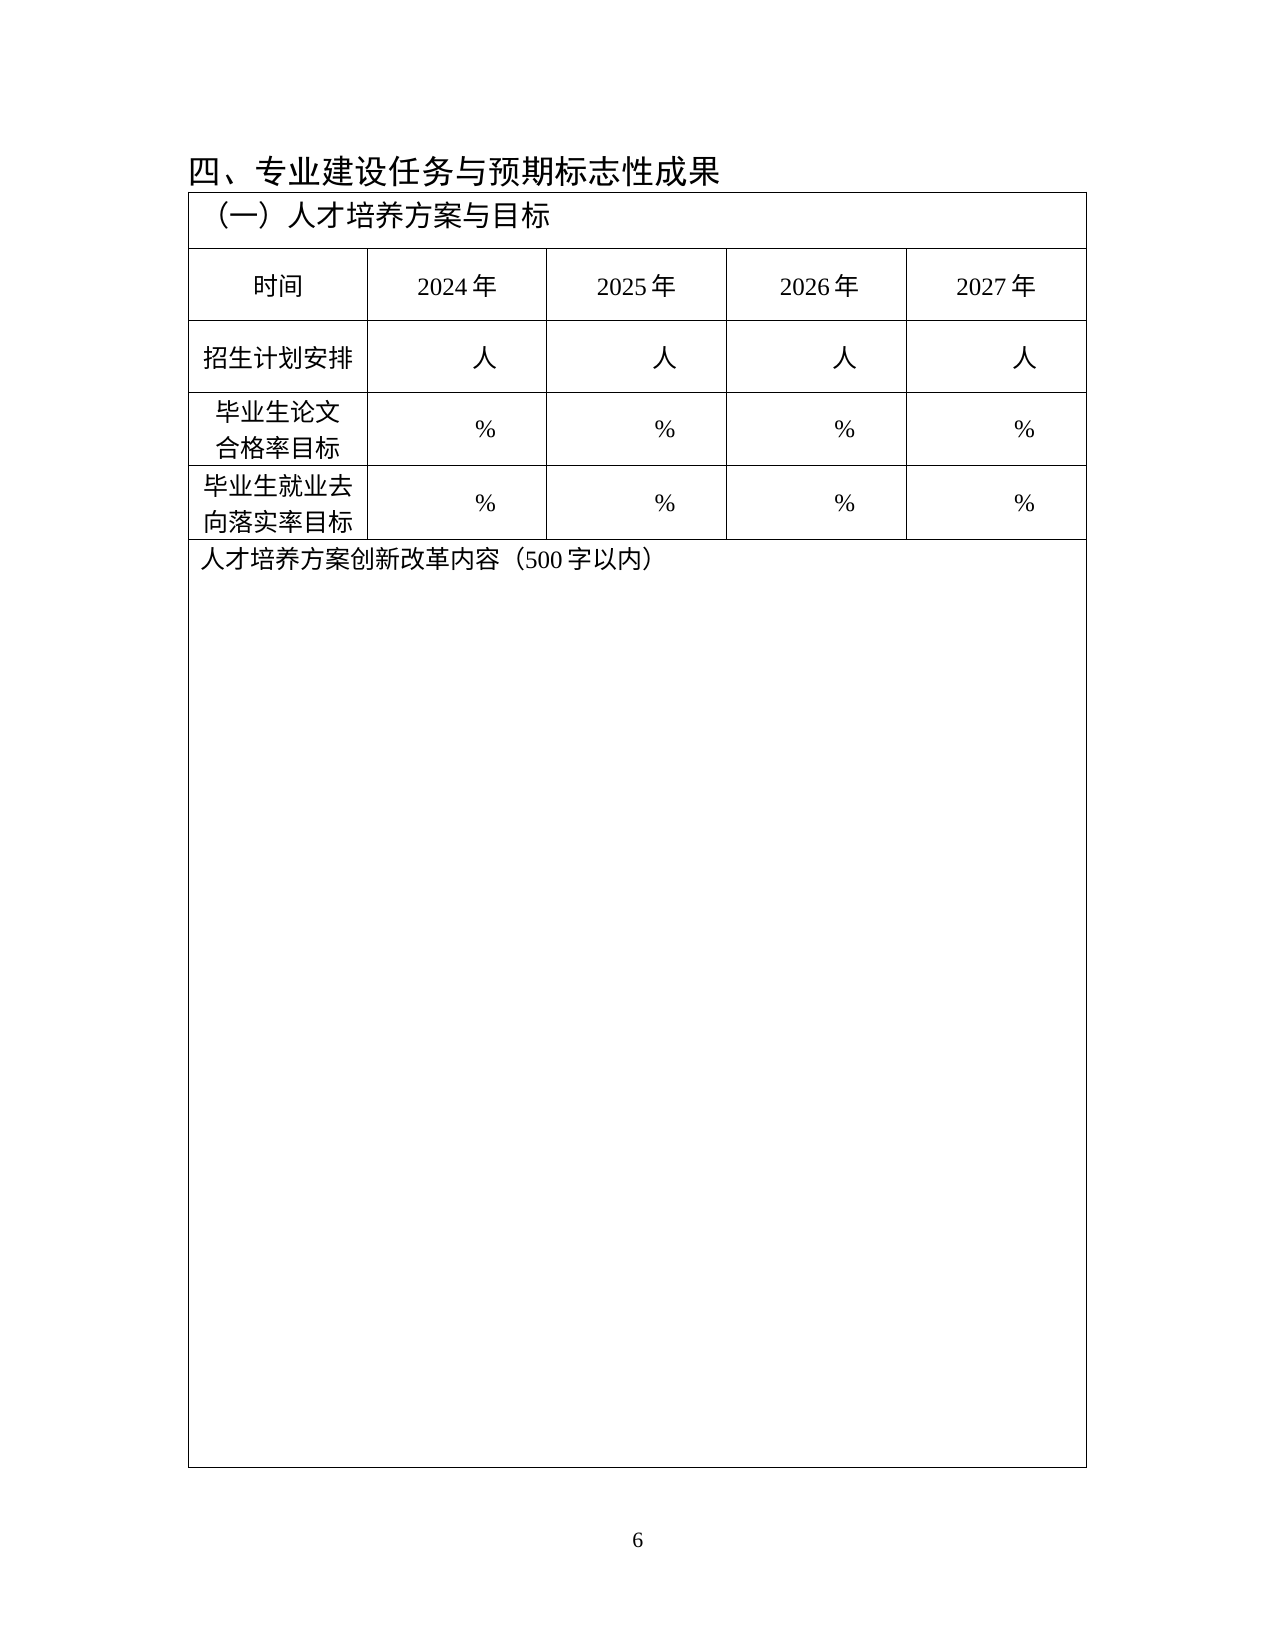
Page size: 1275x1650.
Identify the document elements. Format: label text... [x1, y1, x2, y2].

table_cell % [547, 393, 726, 465]
table_cell 毕业生就业去向落实率目标 [189, 466, 367, 539]
table_cell 招生计划安排 [189, 321, 367, 392]
table_cell 2027年 [907, 249, 1086, 320]
table_header （一）人才培养方案与目标 [189, 193, 1086, 248]
table_cell % [727, 466, 906, 539]
table_cell % [368, 466, 546, 539]
table_cell 2026年 [727, 249, 906, 320]
table_cell 人 [368, 321, 546, 392]
table_cell 人 [727, 321, 906, 392]
table_cell 2025年 [547, 249, 726, 320]
text 四、专业建设任务与预期标志性成果 [187, 150, 1087, 192]
table_cell 人 [547, 321, 726, 392]
table_cell 时间 [189, 249, 367, 320]
table_cell % [368, 393, 546, 465]
table_cell % [907, 393, 1086, 465]
table_cell 2024年 [368, 249, 546, 320]
table_cell % [727, 393, 906, 465]
table_cell % [547, 466, 726, 539]
table_cell 人才培养方案创新改革内容（500字以内） [189, 540, 1086, 1467]
table_cell 人 [907, 321, 1086, 392]
table_cell 毕业生论文 合格率目标 [189, 393, 367, 465]
table_cell % [907, 466, 1086, 539]
